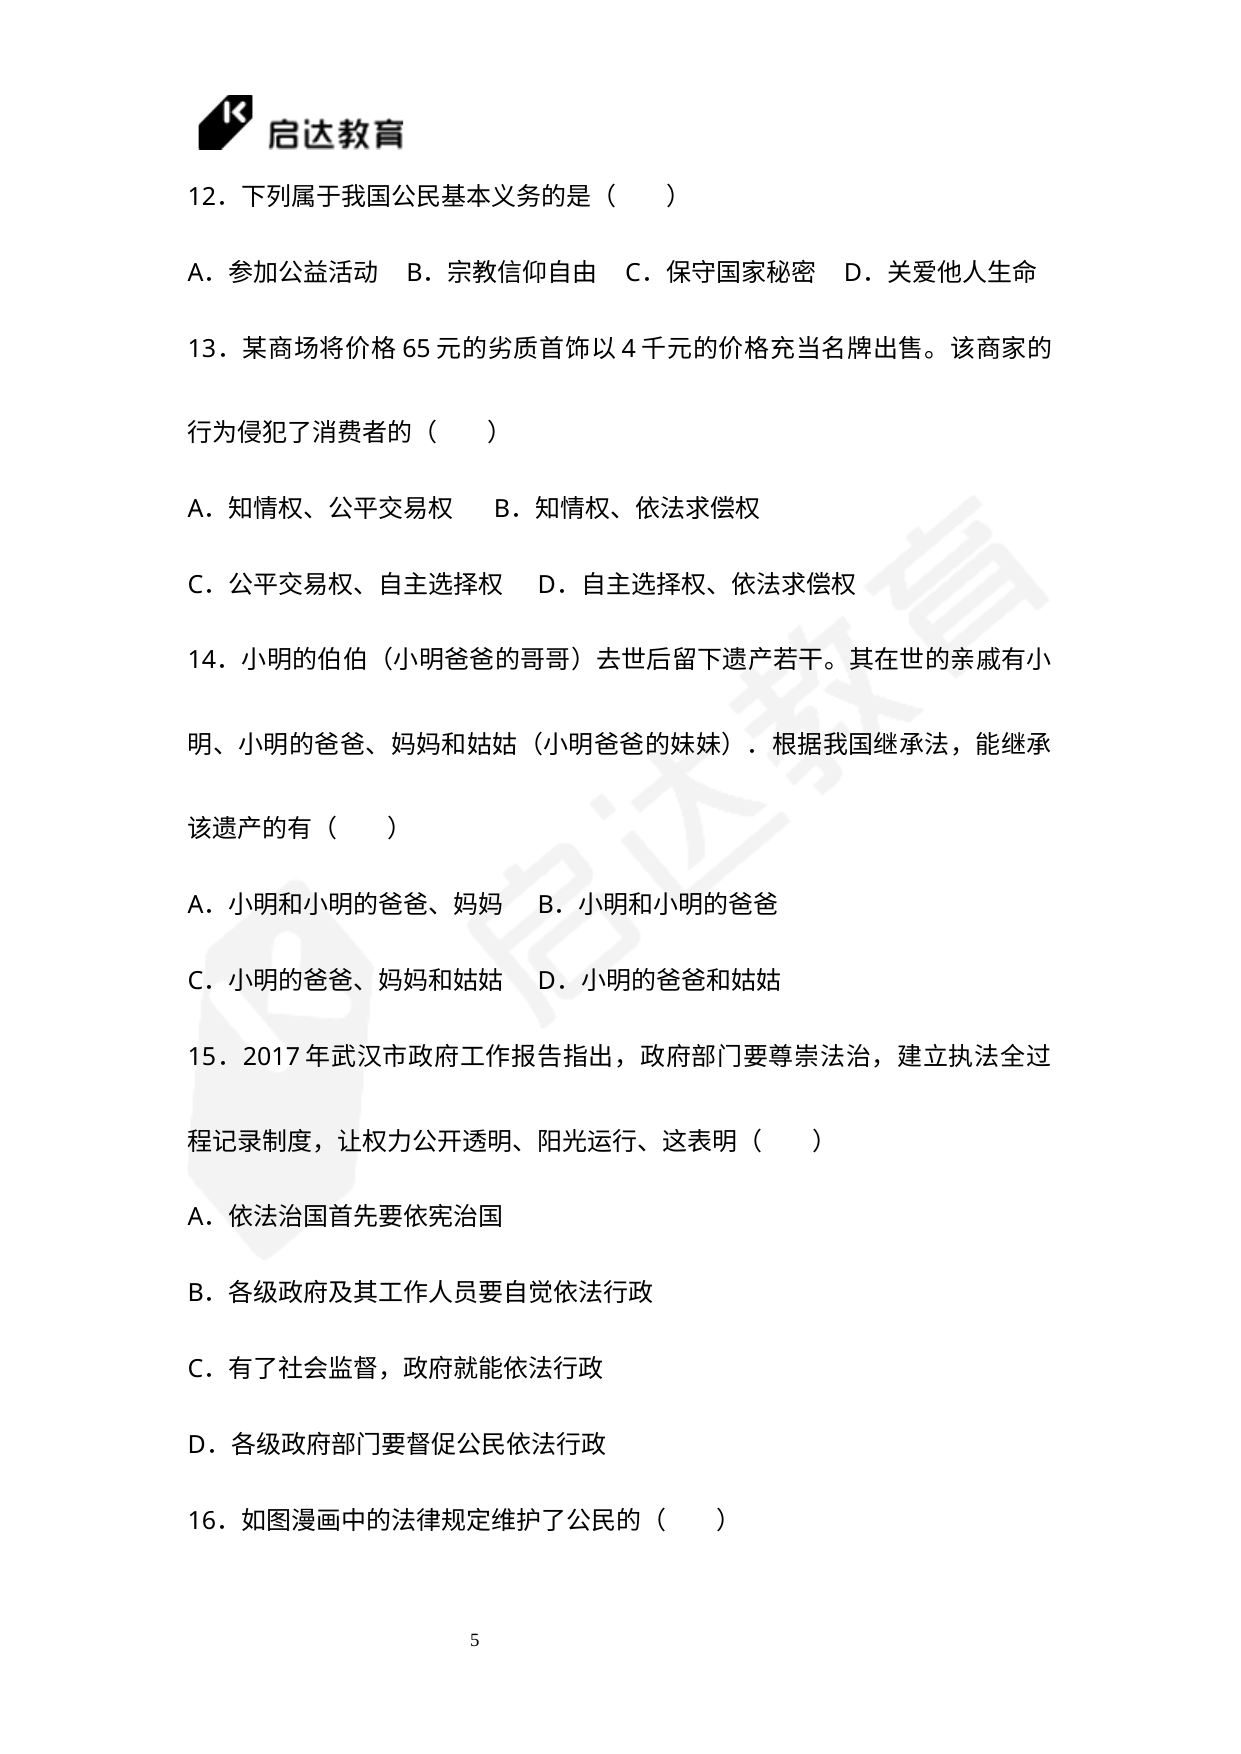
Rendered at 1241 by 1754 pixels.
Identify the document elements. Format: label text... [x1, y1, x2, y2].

text C．有了社会监督，政府就能依法行政 [187, 1334, 1053, 1399]
text A．依法治国首先要依宪治国 [187, 1182, 1053, 1247]
text 12．下列属于我国公民基本义务的是（ ） [187, 162, 1053, 227]
text 14．小明的伯伯（小明爸爸的哥哥）去世后留下遗产若干。其在世的亲戚有小明、小明的爸爸、妈妈和姑姑（小明爸爸的妹妹）．根据我国继承法，能继承该遗产的有（ ） [187, 626, 1053, 859]
picture [198, 95, 404, 150]
text C．小明的爸爸、妈妈和姑姑 D．小明的爸爸和姑姑 [187, 946, 1053, 1011]
text A．小明和小明的爸爸、妈妈 B．小明和小明的爸爸 [187, 870, 1053, 935]
text A．参加公益活动 B．宗教信仰自由 C．保守国家秘密 D．关爱他人生命 [187, 238, 1053, 303]
text A．知情权、公平交易权 B．知情权、依法求偿权 [187, 474, 1053, 539]
text D．各级政府部门要督促公民依法行政 [187, 1410, 1053, 1475]
text B．各级政府及其工作人员要自觉依法行政 [187, 1258, 1053, 1323]
text 16．如图漫画中的法律规定维护了公民的（ ） [187, 1486, 1053, 1551]
text 15．2017年武汉市政府工作报告指出，政府部门要尊崇法治，建立执法全过程记录制度，让权力公开透明、阳光运行、这表明（ ） [187, 1022, 1053, 1172]
text 13．某商场将价格65元的劣质首饰以4千元的价格充当名牌出售。该商家的行为侵犯了消费者的（ ） [187, 314, 1053, 463]
text C．公平交易权、自主选择权 D．自主选择权、依法求偿权 [187, 550, 1053, 615]
